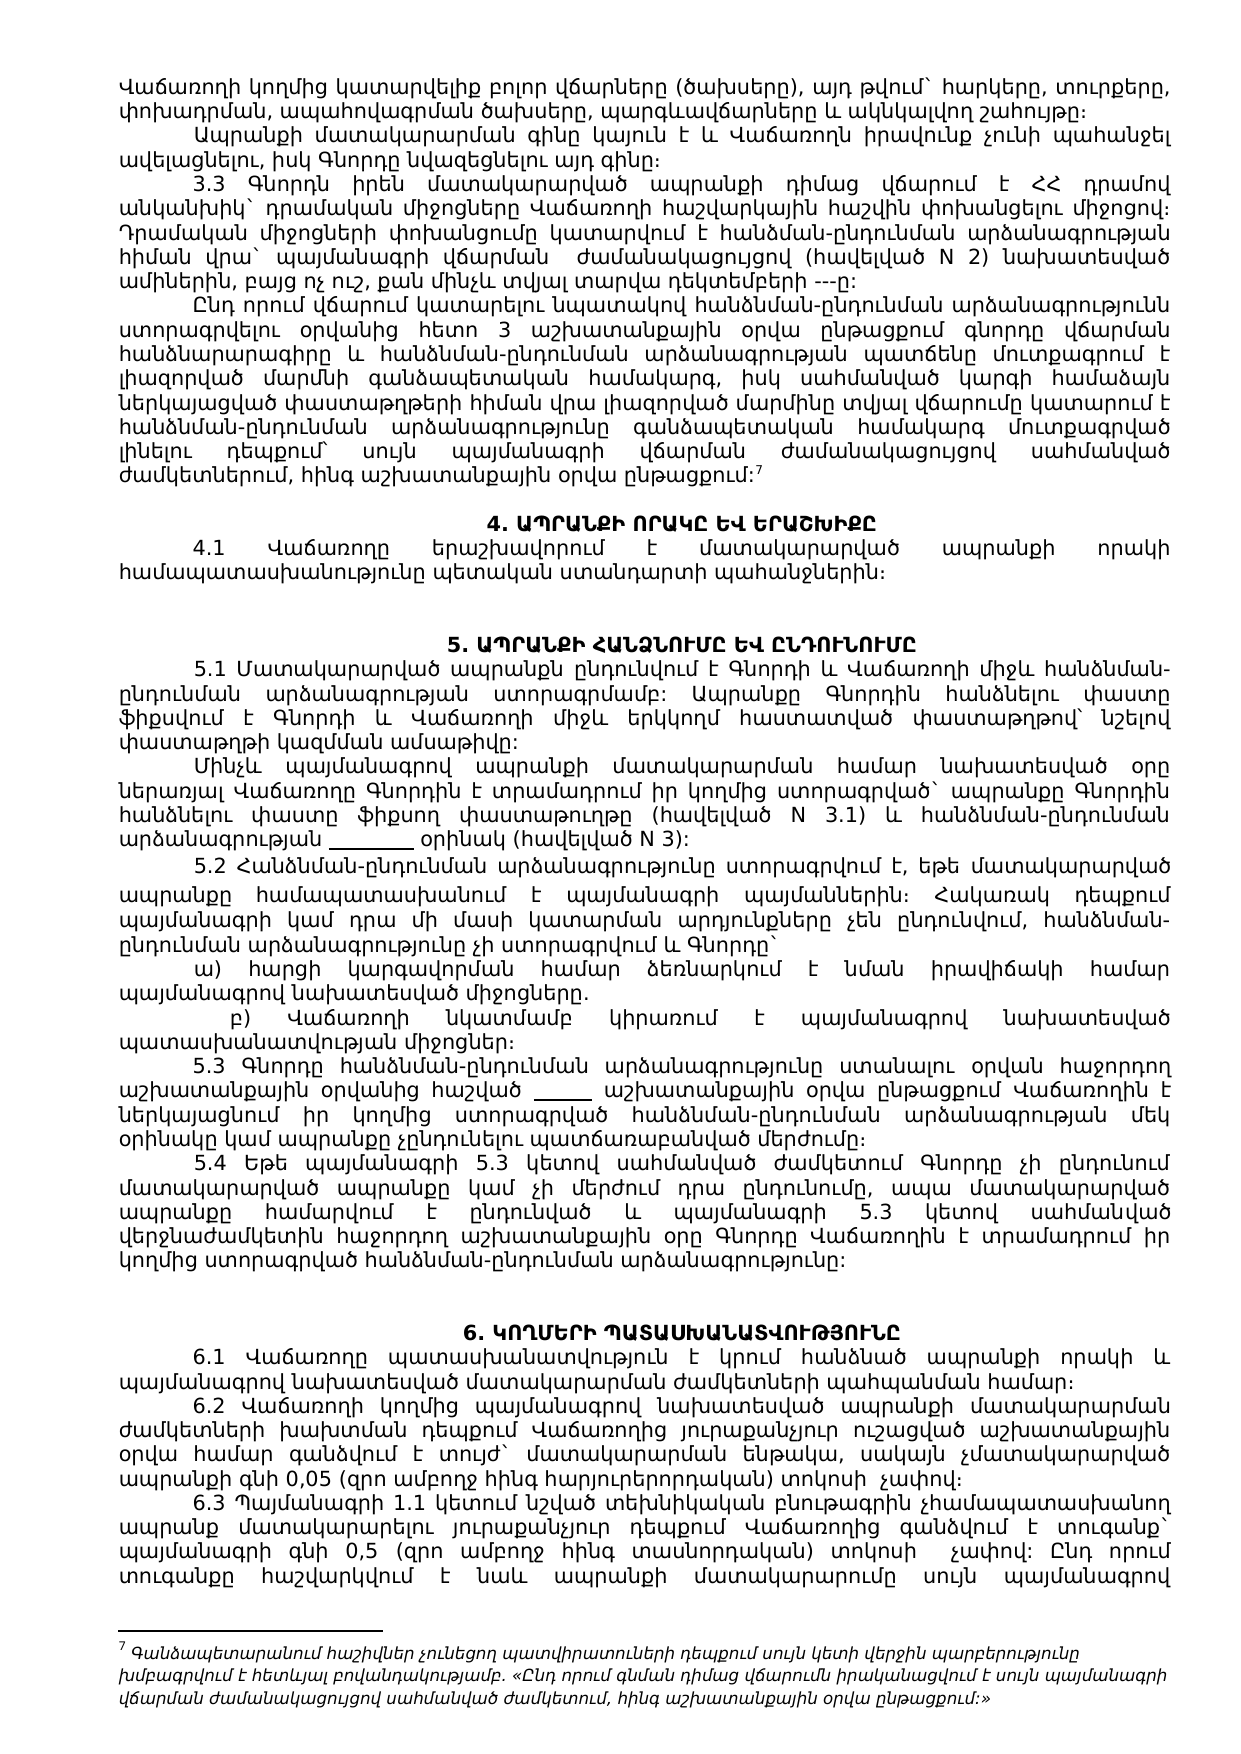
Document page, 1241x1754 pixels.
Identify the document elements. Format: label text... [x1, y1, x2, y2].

text 4. ԱՊՐԱՆՔԻ ՈՐԱԿԸ ԵՎ ԵՐԱՇԽԻՔԸ [118, 512, 1171, 536]
text 5.1 Մատակարարված ապրանքն ընդունվում է Գնորդի և Վաճառողի միջև հանձնման-ընդունման արձանագրության ստորագրմամբ: Ապրանքը Գնորդին հանձնելու փաստը ֆիքսվում է Գնորդի և Վաճառողի միջև երկկողմ հաստատված փաստաթղթով՝ նշելով փաստաթղթի կազմման ամսաթիվը: [118, 657, 1171, 754]
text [118, 1491, 1171, 1588]
text 5.4 Եթե պայմանագրի 5.3 կետով սահմանված ժամկետում Գնորդը չի ընդունում մատակարարված ապրանքը կամ չի մերժում դրա ընդունումը, ապա մատակարարված ապրանքը համարվում է ընդունված և պայմանագրի 5.3 կետով սահմանված վերջնաժամկետին հաջորդող աշխատանքային օրը Գնորդը Վաճառողին է տրամադրում իր կողմից ստորագրված հանձնման-ընդունման արձանագրությունը: [118, 1151, 1171, 1273]
text 5. ԱՊՐԱՆՔԻ ՀԱՆՁՆՈՒՄԸ ԵՎ ԸՆԴՈՒՆՈՒՄԸ [118, 633, 1171, 657]
text Ընդ որում վճարում կատարելու նպատակով հանձնման-ընդունման արձանագրությունն ստորագրվելու օրվանից հետո 3 աշխատանքային օրվա ընթացքում գնորդը վճարման հանձնարարագիրը և հանձնման-ընդունման արձանագրության պատճենը մուտքագրում է լիազորված մարմնի գանձապետական համակարգ, իսկ սահմանված կարգի համաձայն ներկայացված փաստաթղթերի հիման վրա լիազորված մարմինը տվյալ վճարումը կատարում է հանձնման-ընդունման արձանագրությունը գանձապետական համակարգ մուտքագրված լինելու դեպքում՝ սույն պայմանագրի վճարման ժամանակացույցով սահմանված ժամկետներում, հինգ աշխատանքային օրվա ընթացքում: [118, 293, 1171, 488]
text 6.2 Վաճառողի կողմից պայմանագրով նախատեսված ապրանքի մատակարարման ժամկետների խախտման դեպքում Վաճառողից յուրաքանչյուր ուշացված աշխատանքային օրվա համար գանձվում է տույժ` մատակարարման ենթակա, սակայն չմատակարարված ապրանքի գնի 0,05 (զրո ամբողջ հինգ հարյուրերորդական) տոկոսի չափով։ [118, 1394, 1171, 1491]
text 5.3 Գնորդը հանձնման-ընդունման արձանագրությունը ստանալու օրվան հաջորդող աշխատանքային օրվանից հաշված աշխատանքային օրվա ընթացքում Վաճառողին է ներկայացնում իր կողմից ստորագրված հանձնման-ընդունման արձանագրության մեկ օրինակը կամ ապրանքը չընդունելու պատճառաբանված մերժումը։ [118, 1054, 1171, 1151]
text 3.3 Գնորդն իրեն մատակարարված ապրանքի դիմաց վճարում է ՀՀ դրամով անկանխիկ` դրամական միջոցները Վաճառողի հաշվարկային հաշվին փոխանցելու միջոցով։ Դրամական միջոցների փոխանցումը կատարվում է հանձման-ընդունման արձանագրության հիման վրա` պայմանագրի վճարման ժամանակացույցով (հավելված N 2) նախատեսված ամիներին, բայց ոչ ուշ, քան մինչև տվյալ տարվա դեկտեմբերի ---ը: [118, 172, 1171, 293]
text Մինչև պայմանագրով ապրանքի մատակարարման համար նախատեսված օրը ներառյալ Վաճառողը Գնորդին է տրամադրում իր կողմից ստորագրված` ապրանքը Գնորդին հանձնելու փաստը ֆիքսող փաստաթուղթը (հավելված N 3.1) և հանձնման-ընդունման արձանագրության օրինակ (հավելված N 3): [118, 754, 1171, 852]
text ա) հարցի կարգավորման համար ձեռնարկում է նման իրավիճակի համար պայմանագրով նախատեսված միջոցները. [118, 957, 1171, 1006]
text Ապրանքի մատակարարման գինը կայուն է և Վաճառողն իրավունք չունի պահանջել ավելացնելու, իսկ Գնորդը նվազեցնելու այդ գինը։ [118, 123, 1171, 172]
text 6.1 Վաճառողը պատասխանատվություն է կրում հանձնած ապրանքի որակի և պայմանագրով նախատեսված մատակարարման ժամկետների պահպանման համար։ [118, 1345, 1171, 1394]
text բ) Վաճառողի նկատմամբ կիրառում է պայմանագրով նախատեսված պատասխանատվության միջոցներ։ [118, 1006, 1171, 1054]
text 6. ԿՈՂՄԵՐԻ ՊԱՏԱՍԽԱՆԱՏՎՈՒԹՅՈՒՆԸ [118, 1321, 1171, 1345]
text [118, 75, 1171, 123]
text 4.1 Վաճառողը երաշխավորում է մատակարարված ապրանքի որակի համապատասխանությունը պետական ստանդարտի պահանջներին։ [118, 536, 1171, 585]
text 5.2 Հանձնման-ընդունման արձանագրությունը ստորագրվում է, եթե մատակարարված ապրանքը համապատասխանում է պայմանագրի պայմաններին։ Հակառակ դեպքում պայմանագրի կամ դրա մի մասի կատարման արդյունքները չեն ընդունվում, հանձնման-ընդունման արձանագրությունը չի ստորագրվում և Գնորդը` [118, 852, 1171, 957]
